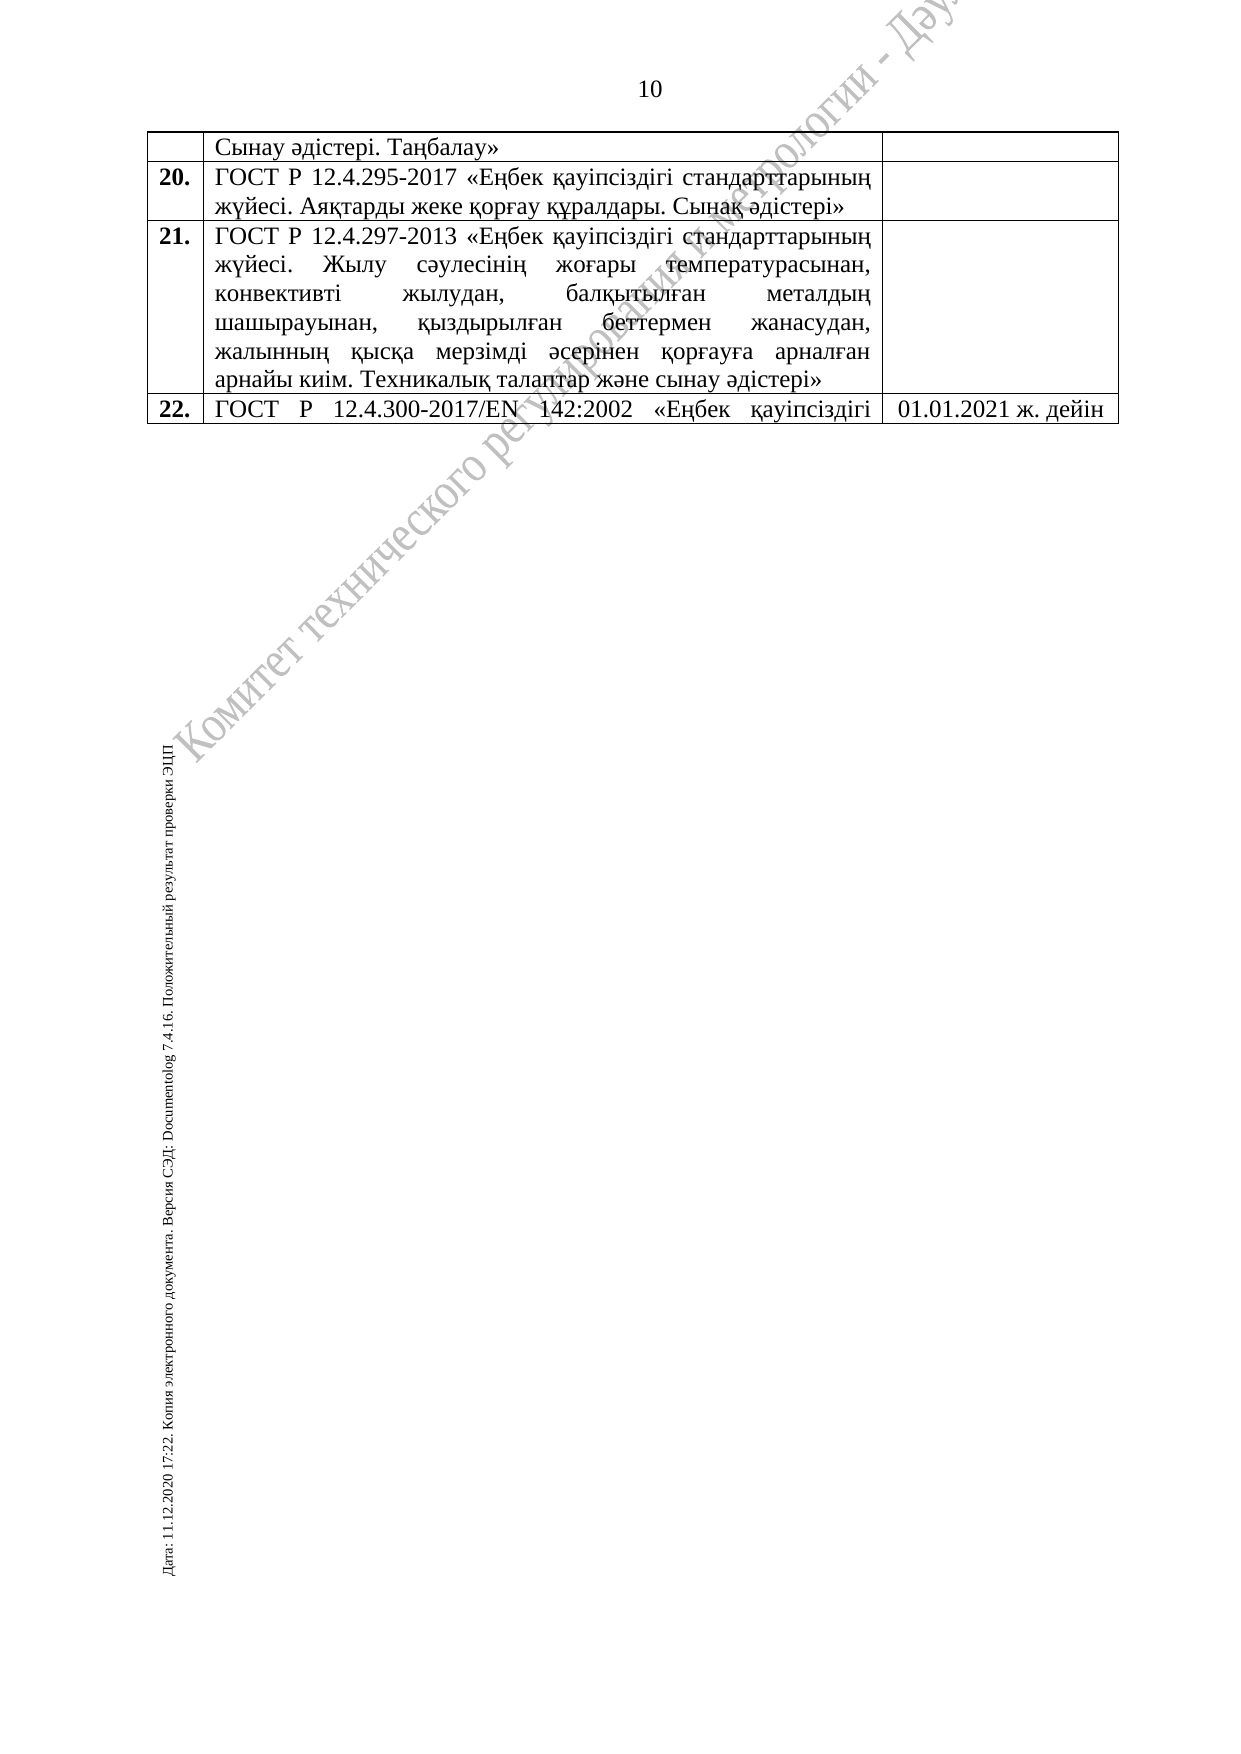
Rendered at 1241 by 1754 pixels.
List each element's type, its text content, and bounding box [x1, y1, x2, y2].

table_cell ГОСТ Р 12.4.297-2013 «Еңбек қауіпсіздігі стандарттарының жүйесі. Жылу сәулесінің жоғары температурасынан, конвективті жылудан, балқытылған металдың шашырауынан, қыздырылған беттермен жанасудан, жалынның қысқа мерзімді әсерінен қорғауға арналған арнайы киім. Техникалық талаптар және сынау әдістері» [204, 221, 882, 393]
table_cell [148, 162, 203, 220]
table_cell [883, 162, 1118, 220]
table_cell ГОСТ Р 12.4.300-2017/EN 142:2002 «Еңбек қауіпсіздігі стандарттарының жүйесі. Тыныс алу органдарын жеке қорғау құралдары. Ерінартылар. Жалпы техникалық талаптар. Сынау әдістері. Таңбалау» [204, 394, 882, 423]
table_cell [883, 133, 1118, 161]
table_cell [883, 221, 1118, 393]
table_cell ГОСТ Р 12.4.295-2017 «Еңбек қауіпсіздігі стандарттарының жүйесі. Аяқтарды жеке қорғау құралдары. Сынақ әдістері» [204, 162, 882, 220]
table_cell 01.01.2021 ж. дейін қолданылады [883, 394, 1118, 423]
table_cell [148, 133, 203, 161]
table_cell [148, 394, 203, 423]
table_cell [148, 221, 203, 393]
